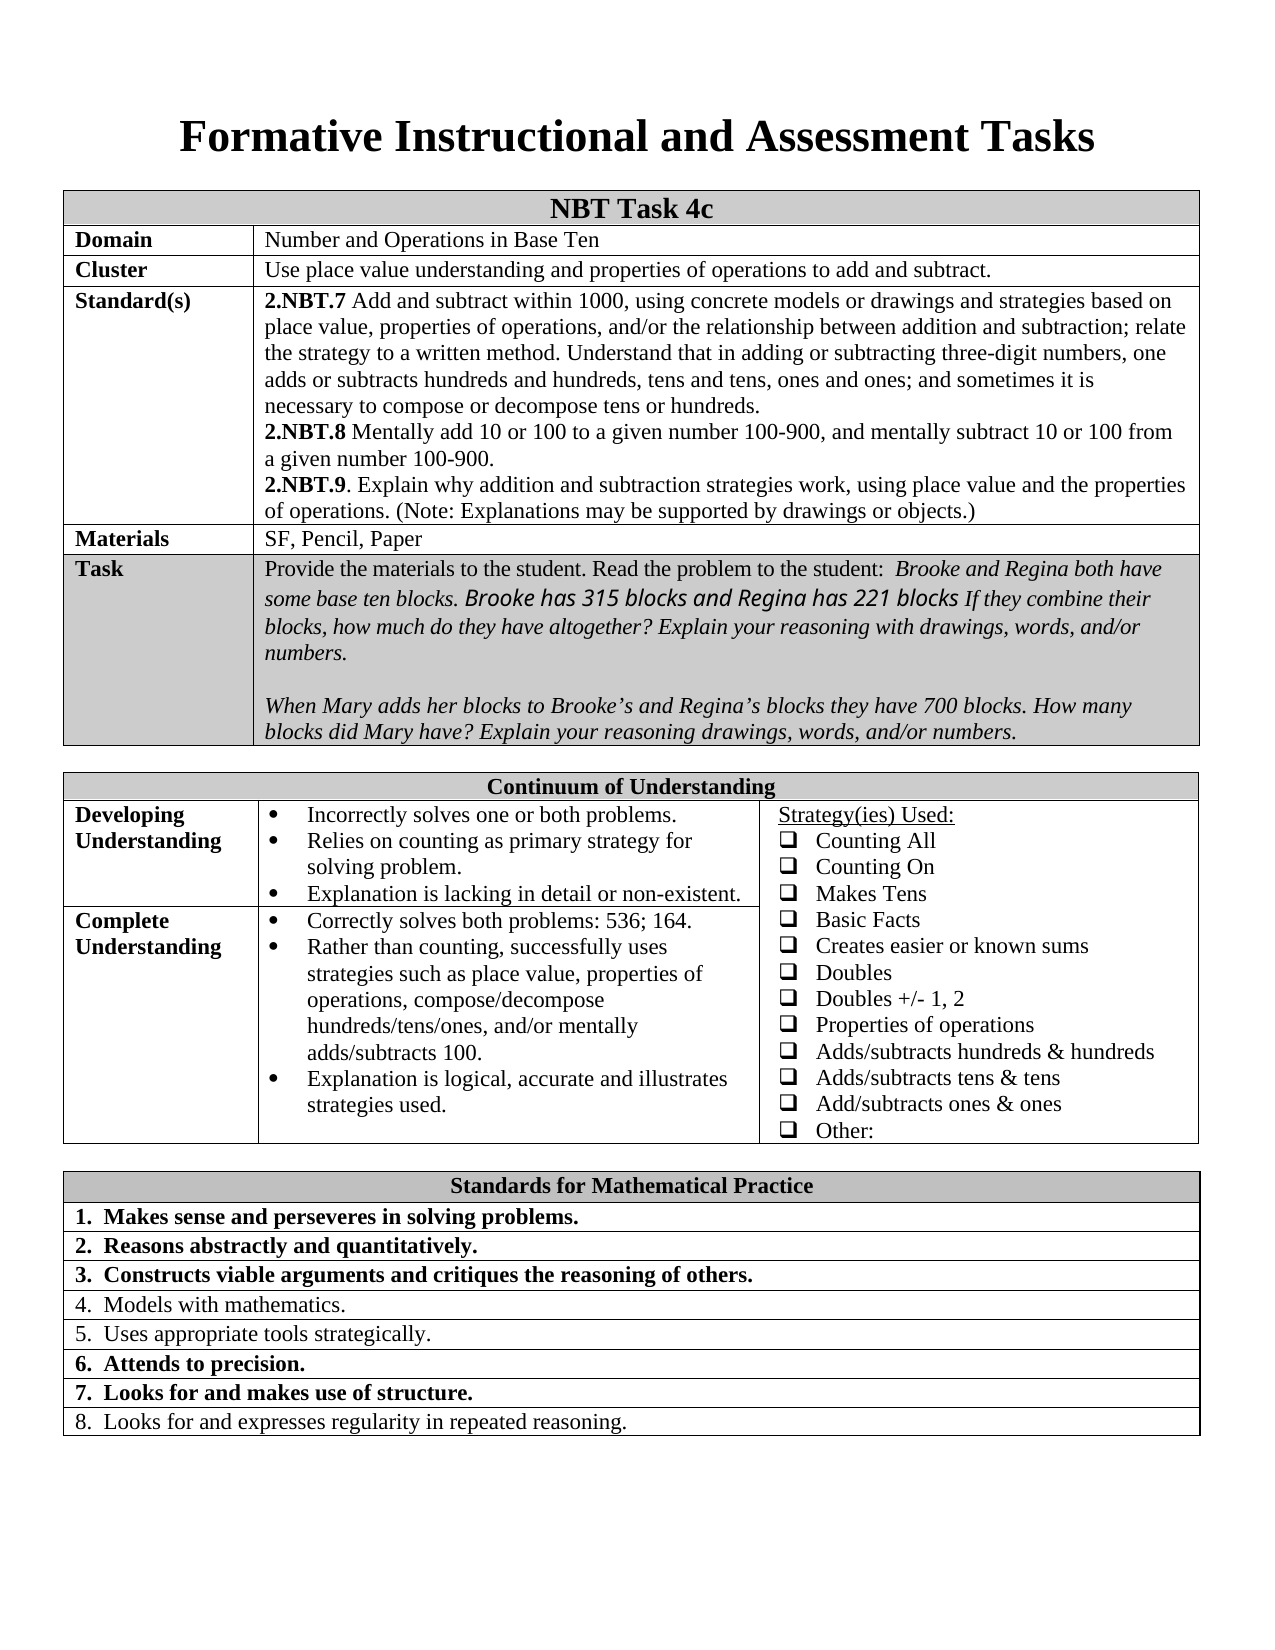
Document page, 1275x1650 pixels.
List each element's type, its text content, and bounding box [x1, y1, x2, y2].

table_cell Cluster [64, 256, 253, 286]
table_cell 1. Makes sense and perseveres in solving problems. [64, 1203, 1199, 1231]
table_cell Incorrectly solves one or both problems. Relies on counting as primary strategy for solving problem. Explanation is lacking in detail or non-existent. [259, 801, 759, 906]
table_cell Use place value understanding and properties of operations to add and subtract. [254, 256, 1199, 286]
table_header NBT Task 4c [64, 191, 1199, 224]
table_cell Developing Understanding [64, 801, 258, 906]
table_cell 5. Uses appropriate tools strategically. [64, 1320, 1199, 1348]
table_cell Provide the materials to the student. Read the problem to the student: Brooke and both have some base ten blocks. Brooke has 315 blocks and has 221 blocks If they combine their blocks, how much do they have altogether? Explain your reasoning with drawings, words, and/or numbers. When Mary adds her blocks to Brooke’s and ’s blocks they have 700 blocks. How many blocks did Mary have? Explain your reasoning drawings, words, and/or numbers. [254, 555, 1199, 745]
table_cell Strategy(ies) Used: Counting All Counting On Makes Tens Basic Facts Creates easier or known sums Doubles Doubles +/- 1, 2 Properties of operations Adds/subtracts hundreds & hundreds Adds/subtracts tens & tens Add/subtracts ones & ones Other: [760, 801, 1198, 1143]
table_cell 6. Attends to precision. [64, 1350, 1199, 1378]
table_cell 8. Looks for and expresses regularity in repeated reasoning. [64, 1408, 1199, 1435]
table_cell SF, Pencil, Paper [254, 525, 1199, 554]
table_cell 4. Models with mathematics. [64, 1291, 1199, 1319]
table_cell Task [64, 555, 253, 745]
table_cell 2. Reasons abstractly and quantitatively. [64, 1232, 1199, 1260]
table_cell Number and Operations in Base Ten [254, 226, 1199, 255]
table_cell 7. Looks for and makes use of structure. [64, 1379, 1199, 1407]
table_cell Standard(s) [64, 287, 253, 524]
table_cell Domain [64, 226, 253, 255]
table_cell Correctly solves both problems: 536; 164. Rather than counting, successfully uses strategies such as place value, properties of operations, compose/decompose hundreds/tens/ones, and/or mentally adds/subtracts 100. Explanation is logical, accurate and illustrates strategies used. [259, 907, 759, 1143]
table_cell 2.NBT.7 Add and subtract within 1000, using concrete models or drawings and strategies based on place value, properties of operations, and/or the relationship between addition and subtraction; relate the strategy to a written method. Understand that in adding or subtracting three-digit numbers, one adds or subtracts hundreds and hundreds, tens and tens, ones and ones; and sometimes it is necessary to compose or decompose tens or hundreds. 2.NBT.8 Mentally add 10 or 100 to a given number 100-900, and mentally subtract 10 or 100 from a given number 100-900. 2.NBT.9. Explain why addition and subtraction strategies work, using place value and the properties of operations. (Note: Explanations may be supported by drawings or objects.) [254, 287, 1199, 524]
table_header Continuum of Understanding [64, 773, 1198, 799]
table_header Standards for Mathematical Practice [64, 1172, 1199, 1202]
table_cell Materials [64, 525, 253, 554]
table_cell Complete Understanding [64, 907, 258, 1143]
table_cell 3. Constructs viable arguments and critiques the reasoning of others. [64, 1261, 1199, 1290]
